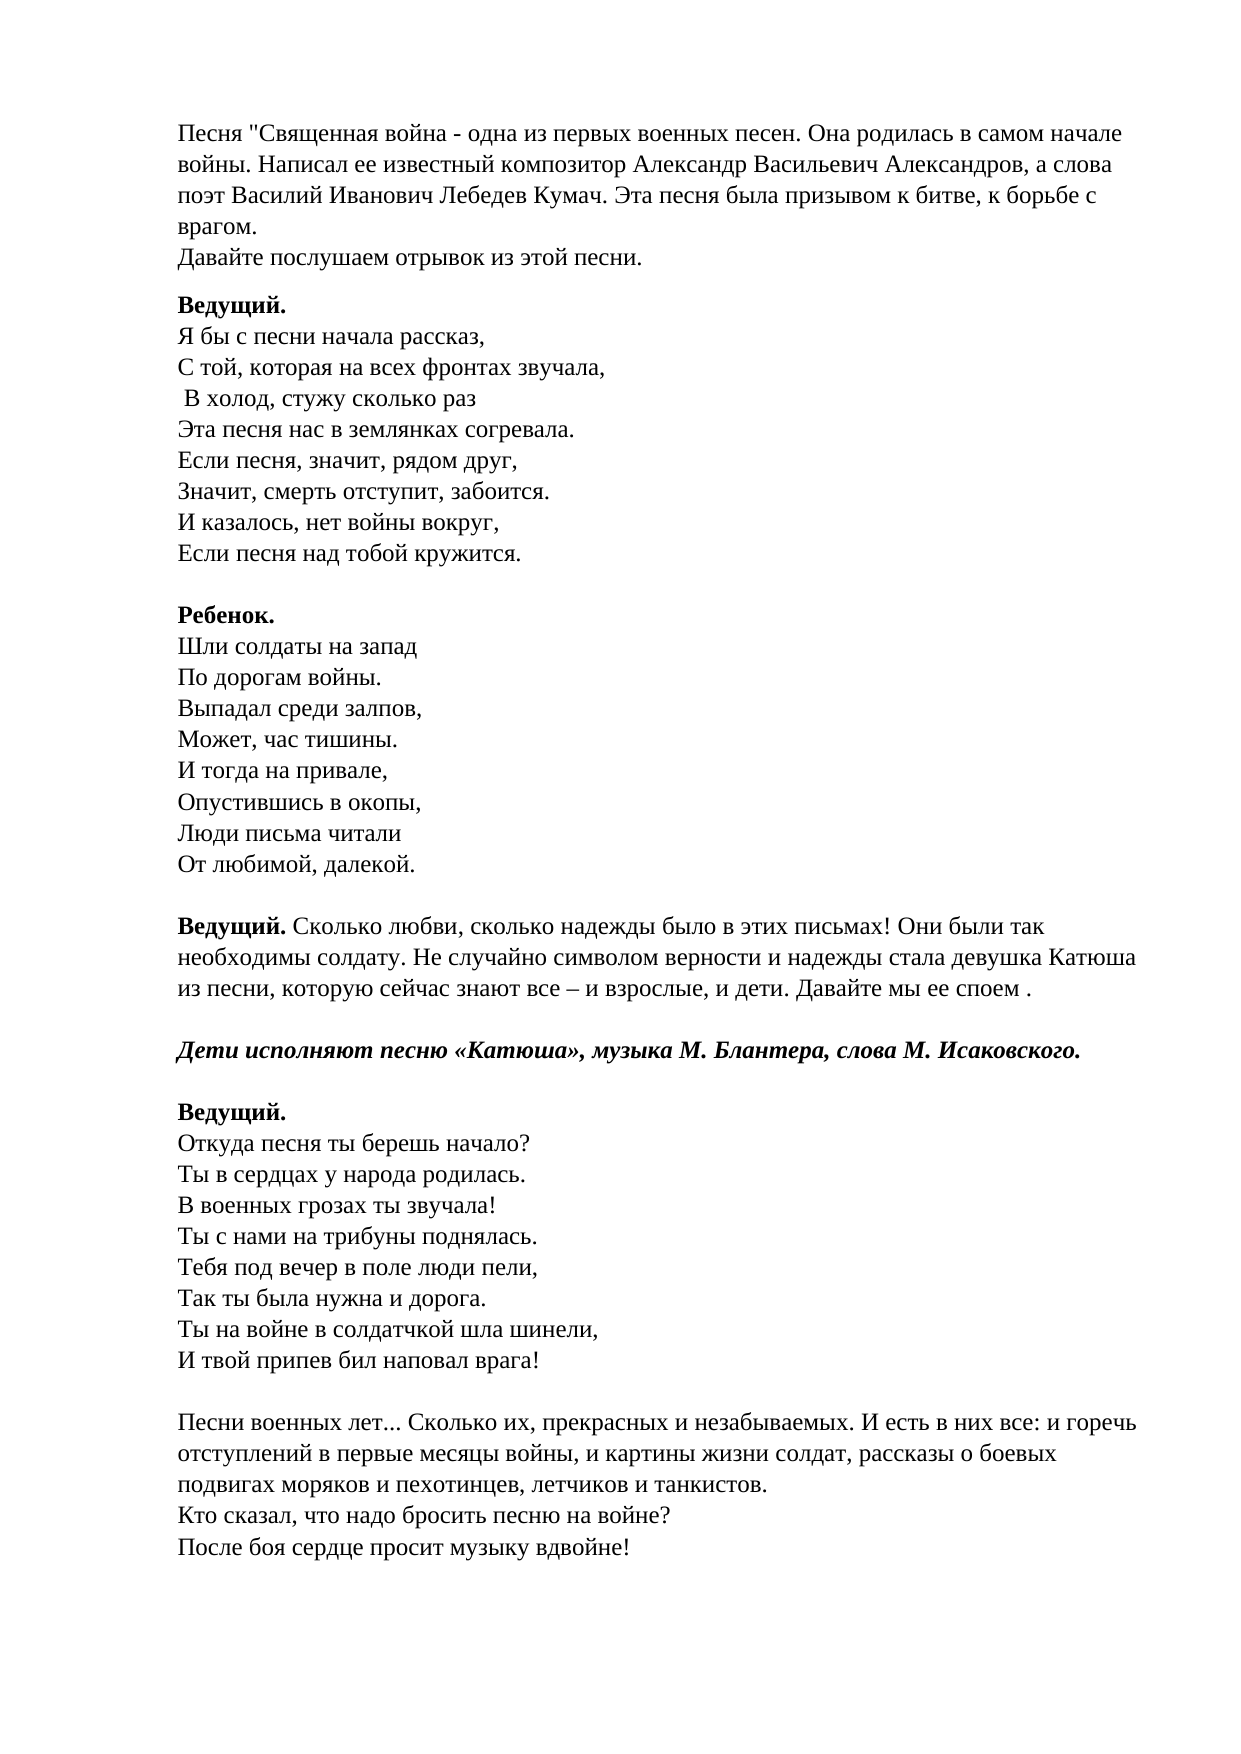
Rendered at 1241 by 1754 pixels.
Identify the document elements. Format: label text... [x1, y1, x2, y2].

text Ведущий. Сколько любви, сколько надежды было в этих письмах! Они были так необходимы солдату. Не случайно символом верности и надежды стала девушка Катюша из песни, которую сейчас знают все – и взрослые, и дети. Давайте мы ее споем . [177, 911, 1152, 1002]
text Дети исполняют песню «Катюша», музыка М. Блантера, слова М. Исаковского. [177, 1035, 1152, 1064]
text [177, 118, 1152, 271]
text Ведущий. Откуда песня ты берешь начало? Ты в сердцах у народа родилась. В военных грозах ты звучала! Ты с нами на трибуны поднялась. Тебя под вечер в поле люди пели, Так ты была нужна и дорога. Ты на войне в солдатчкой шла шинели, И твой припев бил наповал врага! Песни военных лет... Сколько их, прекрасных и незабываемых. И есть в них все: и горечь отступлений в первые месяцы войны, и картины жизни солдат, рассказы о боевых подвигах моряков и пехотинцев, летчиков и танкистов. Кто сказал, что надо бросить песню на войне? После боя сердце просит музыку вдвойне! [177, 1066, 1152, 1560]
text По дорогам войны. [177, 662, 1152, 691]
text Ведущий. Я бы с песни начала рассказ, С той, которая на всех фронтах звучала, В холод, стужу сколько раз Эта песня нас в землянках согревала. Если песня, значит, рядом друг, Значит, смерть отступит, забоится. И казалось, нет войны вокруг, Если песня над тобой кружится. Ребенок. Шли солдаты на запад [177, 290, 1152, 660]
text Выпадал среди залпов, [177, 693, 1152, 722]
text Может, час тишины. [177, 724, 1152, 753]
text И тогда на привале, [177, 756, 1152, 784]
text Люди письма читали [177, 818, 1152, 846]
text От любимой, далекой. [177, 849, 1152, 877]
text Опустившись в окопы, [177, 787, 1152, 815]
